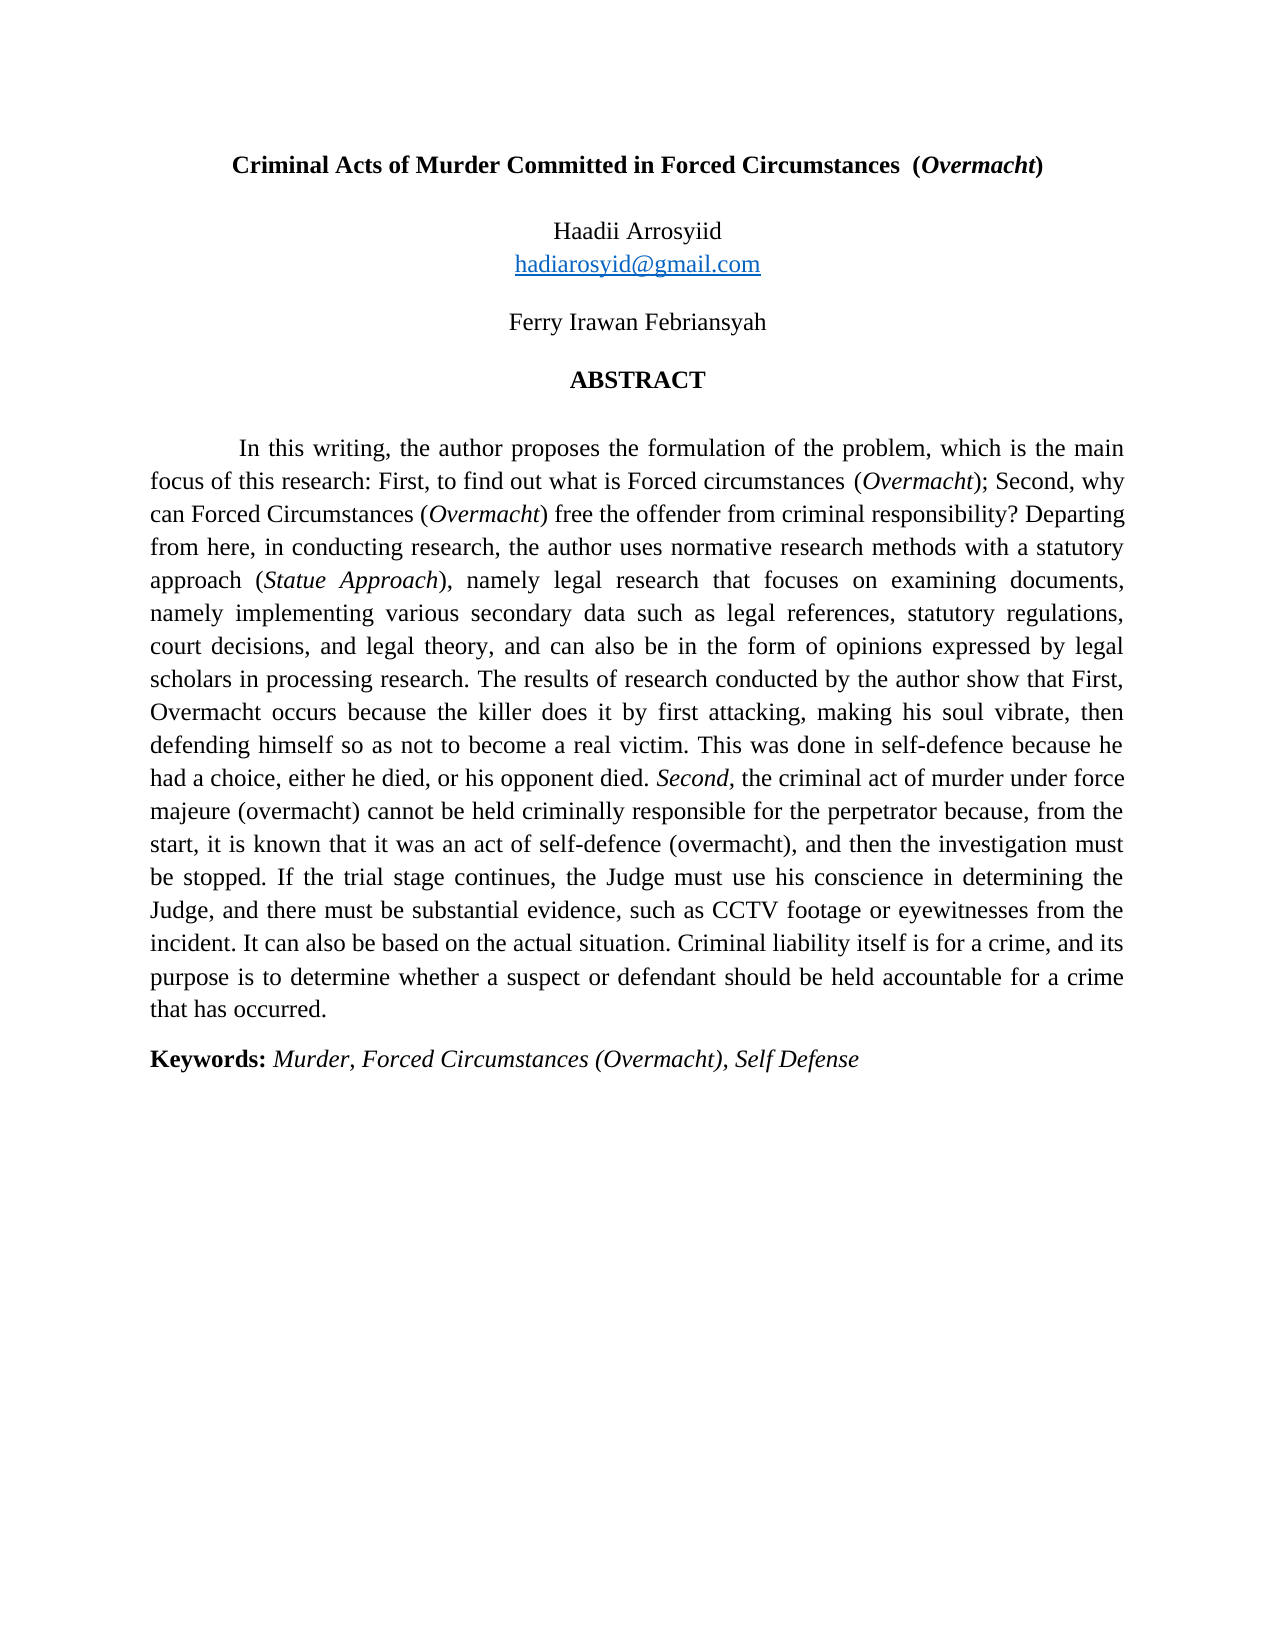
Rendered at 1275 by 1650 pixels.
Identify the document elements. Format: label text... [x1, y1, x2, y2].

text hadiarosyid@gmail.com [150, 249, 1125, 278]
text Keywords: Murder, Forced Circumstances (Overmacht), Self Defense [150, 1044, 1125, 1073]
text ABSTRACT [150, 365, 1125, 394]
text In this writing, the author proposes the formulation of the problem, which is the main focus of this research: First, to find out what is Forced circumstances (Overmacht); Second, why can Forced Circumstances (Overmacht) free the offender from criminal responsibility? Departing from here, in conducting research, the author uses normative research methods with a statutory approach (Statue Approach), namely legal research that focuses on examining documents, namely implementing various secondary data such as legal references, statutory regulations, court decisions, and legal theory, and can also be in the form of opinions expressed by legal scholars in processing research. The results of research conducted by the author show that First, Overmacht occurs because the killer does it by first attacking, making his soul vibrate, then defending himself so as not to become a real victim. This was done in self-defence because he had a choice, either he died, or his opponent died. Second, the criminal act of murder under force majeure (overmacht) cannot be held criminally responsible for the perpetrator because, from the start, it is known that it was an act of self-defence (overmacht), and then the investigation must be stopped. If the trial stage continues, the Judge must use his conscience in determining the Judge, and there must be substantial evidence, such as CCTV footage or eyewitnesses from the incident. It can also be based on the actual situation. Criminal liability itself is for a crime, and its purpose is to determine whether a suspect or defendant should be held accountable for a crime that has occurred. [150, 433, 1125, 1023]
text Haadii Arrosyiid [150, 216, 1125, 245]
text Ferry Irawan Febriansyah [150, 307, 1125, 336]
text Criminal Acts of Murder Committed in Forced Circumstances (Overmacht) [150, 150, 1125, 179]
